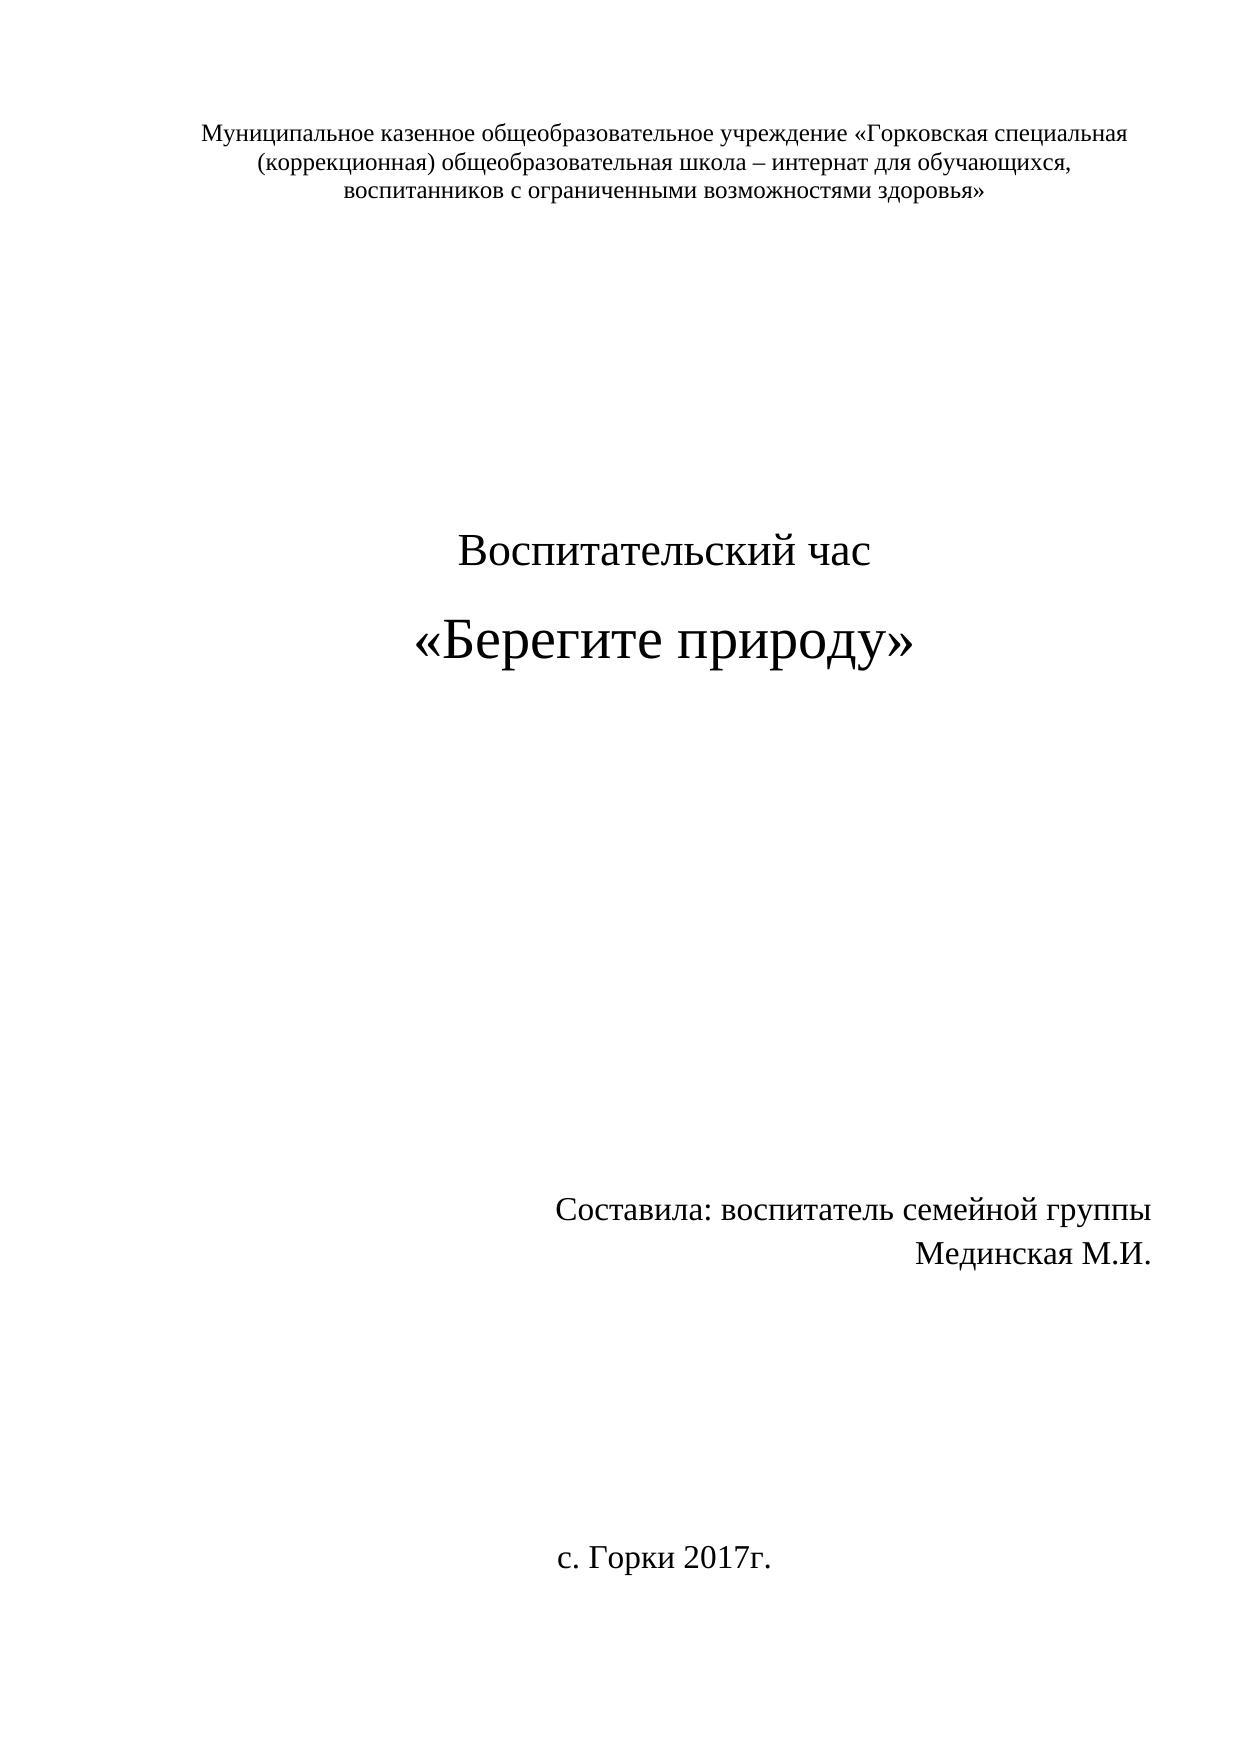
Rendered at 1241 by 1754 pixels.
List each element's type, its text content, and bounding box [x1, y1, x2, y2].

text Муниципальное казенное общеобразовательное учреждение «Горковская специальная (коррекционная) общеобразовательная школа – интернат для обучающихся, воспитанников с ограниченными возможностями здоровья» [177, 118, 1152, 204]
text «Берегите природу» [177, 604, 1152, 671]
text Составила: воспитатель семейной группы [177, 1189, 1152, 1227]
text Мединская М.И. [177, 1233, 1152, 1272]
text с. Горки 2017г. [177, 1537, 1152, 1575]
text Воспитательский час [177, 523, 1152, 575]
